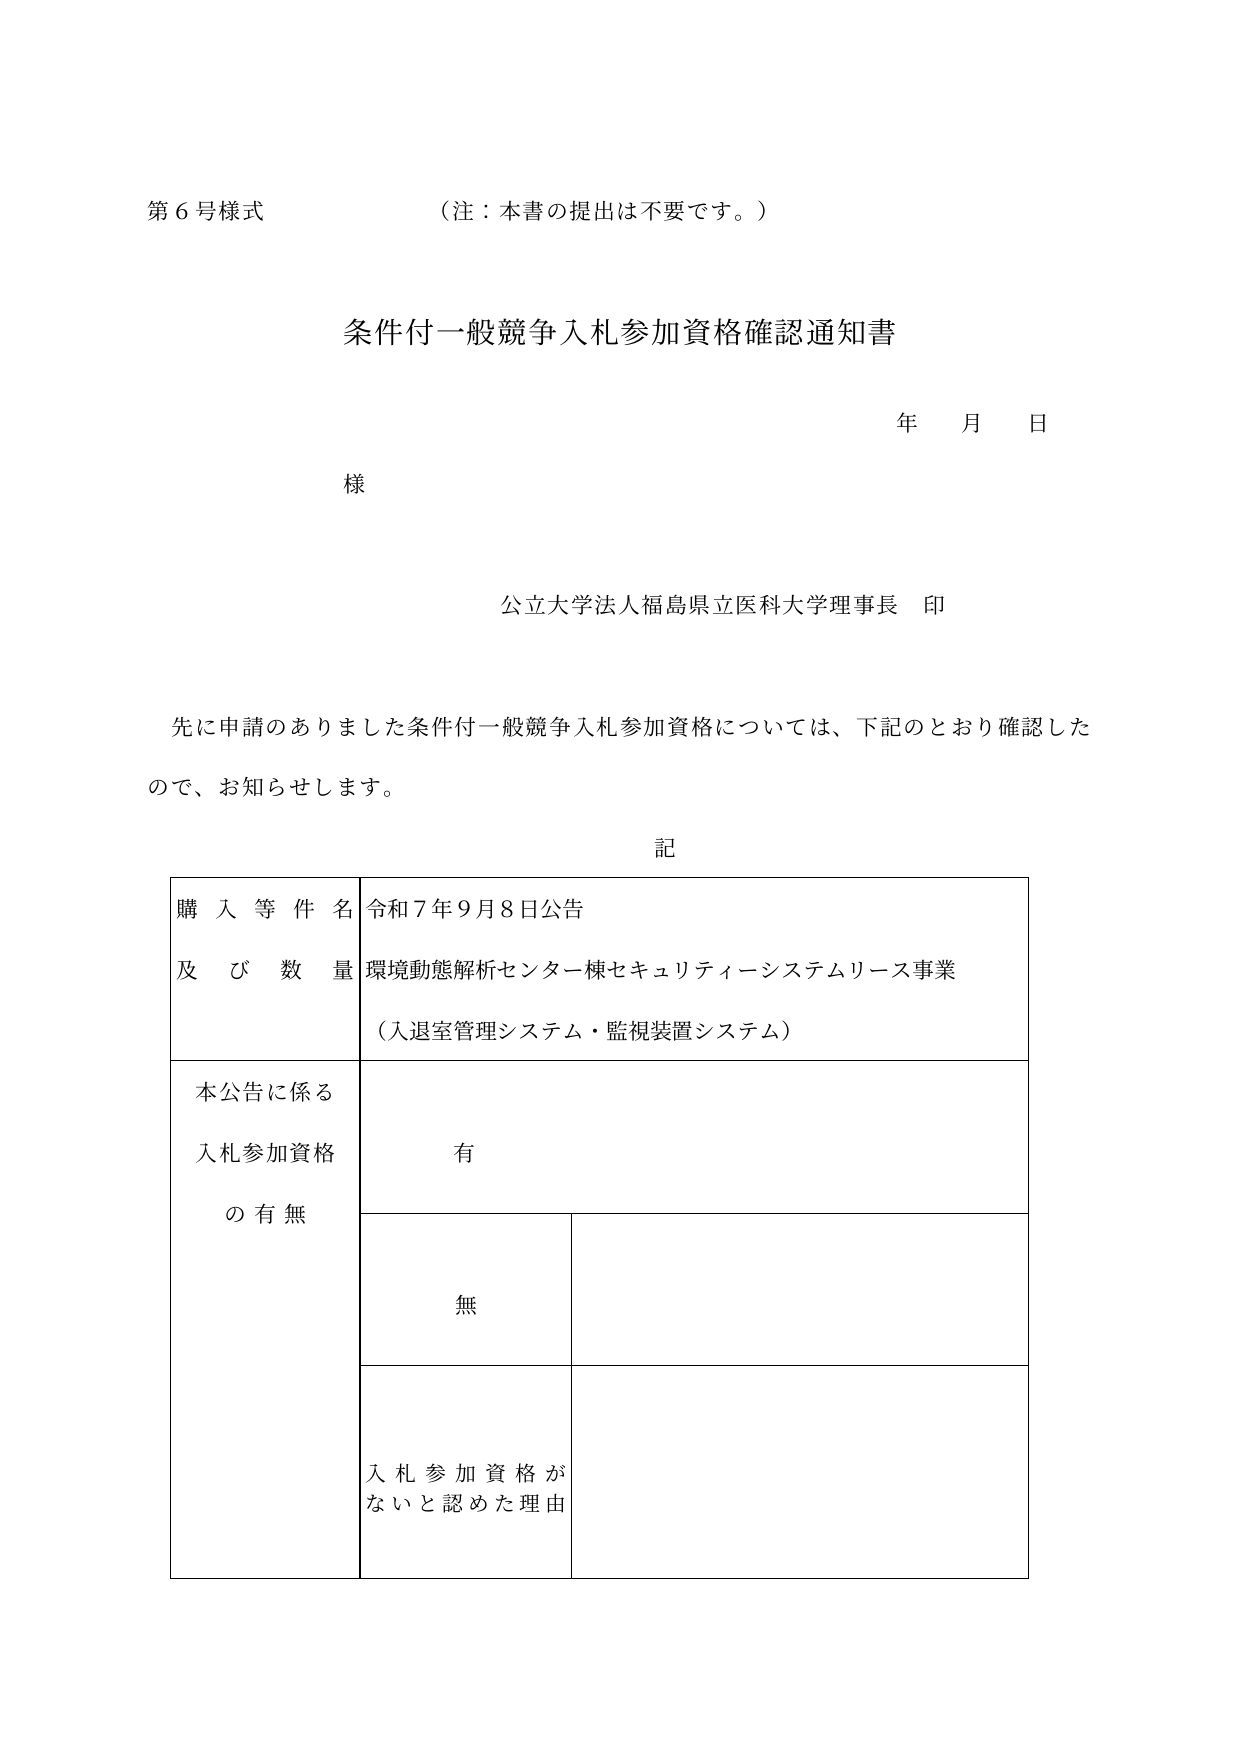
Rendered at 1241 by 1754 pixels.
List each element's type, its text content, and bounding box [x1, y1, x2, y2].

text 年 月 日 [148, 392, 1049, 453]
table_cell [572, 1214, 1028, 1365]
text 先に申請のありました条件付一般競争入札参加資格については、下記のとおり確認したので、お知らせします。 [148, 695, 1092, 816]
text 記 [148, 816, 1092, 877]
text 様 [148, 453, 1092, 513]
table_header 令和７年９月８日公告 環境動態解析センター棟セキュリティーシステムリース事業 （入退室管理システム・監視装置システム） [361, 878, 1028, 1060]
table_cell 無 [361, 1214, 571, 1365]
text 第６号様式 （注：本書の提出は不要です。） [148, 180, 1092, 240]
table_cell [572, 1366, 1028, 1578]
table_header 購入等件名 及び数量 [171, 878, 359, 1060]
text 公立大学法人福島県立医科大学理事長 印 [148, 574, 1092, 634]
table_cell 本公告に係る 入札参加資格 の 有 無 [171, 1061, 359, 1578]
table_cell 入札参加資格が ないと認めた理由 [361, 1366, 571, 1578]
table_cell 有 [361, 1061, 1028, 1212]
text 条件付一般競争入札参加資格確認通知書 [148, 301, 1092, 362]
